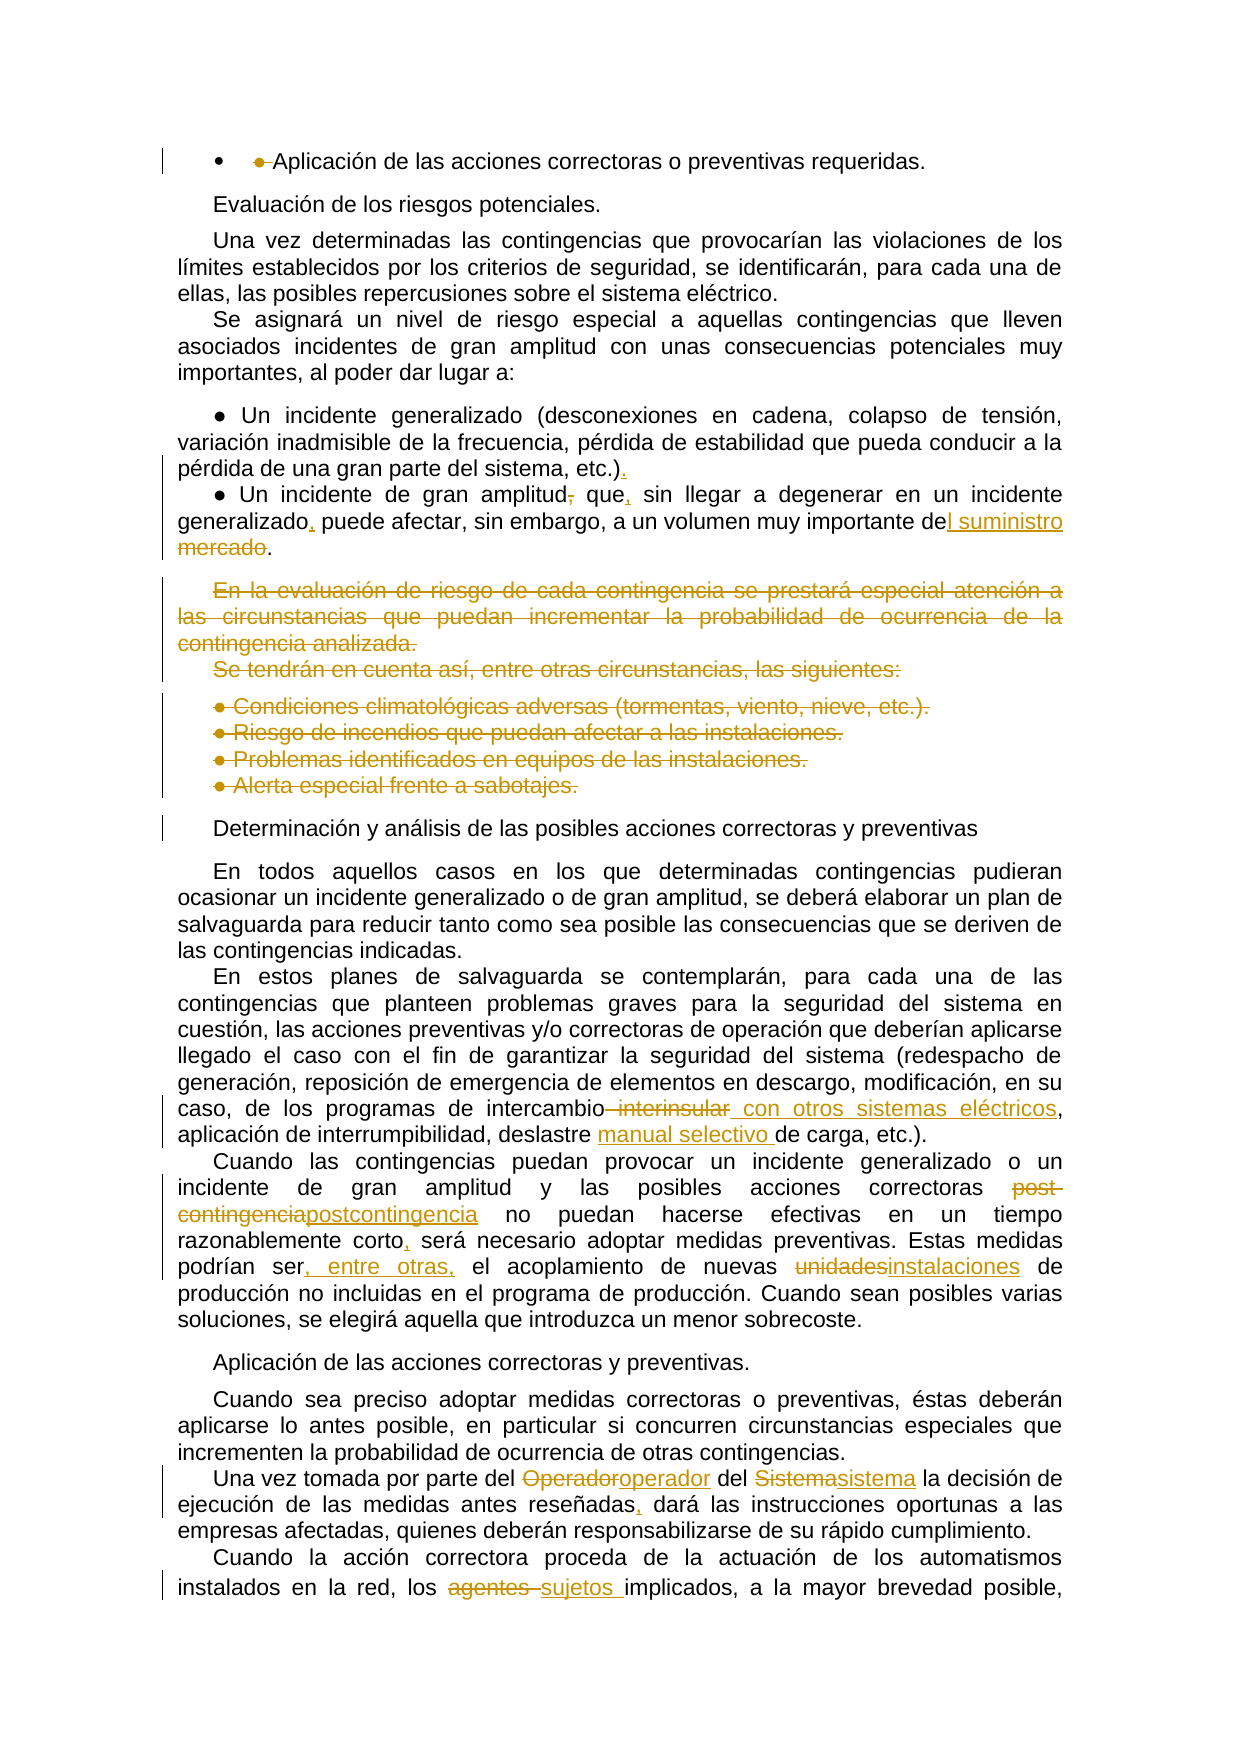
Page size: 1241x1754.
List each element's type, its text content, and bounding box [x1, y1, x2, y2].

text Se asignará un nivel de riesgo especial a aquellas contingencias que lleven asociados incidentes de gran amplitud con unas consecuencias potenciales muy importantes, al poder dar lugar a: [177, 306, 1063, 386]
text Aplicación de las acciones correctoras y preventivas. [177, 1349, 1063, 1375]
text Cuando sea preciso adoptar medidas correctoras o preventivas, éstas deberán aplicarse lo antes posible, en particular si concurren circunstancias especiales que incrementen la probabilidad de ocurrencia de otras contingencias. [177, 1386, 1063, 1465]
text En todos aquellos casos en los que determinadas contingencias pudieran ocasionar un incidente generalizado o de gran amplitud, se deberá elaborar un plan de salvaguarda para reducir tanto como sea posible las consecuencias que se deriven de las contingencias indicadas. [177, 858, 1063, 963]
text En estos planes de salvaguarda se contemplarán, para cada una de las contingencias que planteen problemas graves para la seguridad del sistema en cuestión, las acciones preventivas y/o correctoras de operación que deberían aplicarse llegado el caso con el fin de garantizar la seguridad del sistema (redespacho de generación, reposición de emergencia de elementos en descargo, modificación, en su caso, de los programas de intercambio, aplicación de interrumpibilidad, deslastre de carga, etc.). [177, 963, 1063, 1148]
text Determinación y análisis de las posibles acciones correctoras y preventivas [177, 815, 1063, 841]
text Cuando las contingencias puedan provocar un incidente generalizado o un incidente de gran amplitud y las posibles acciones correctoras no puedan hacerse efectivas en un tiempo razonablemente corto será necesario adoptar medidas preventivas. Estas medidas podrían ser el acoplamiento de nuevas de producción no incluidas en el programa de producción. Cuando sean posibles varias soluciones, se elegirá aquella que introduzca un menor sobrecoste. [177, 1148, 1063, 1332]
text Una vez tomada por parte del del la decisión de ejecución de las medidas antes reseñadas dará las instrucciones oportunas a las empresas afectadas, quienes deberán responsabilizarse de su rápido cumplimiento. [177, 1465, 1063, 1544]
list Aplicación de las acciones correctoras o preventivas requeridas. [215, 148, 1063, 174]
text Una vez determinadas las contingencias que provocarían las violaciones de los límites establecidos por los criterios de seguridad, se identificarán, para cada una de ellas, las posibles repercusiones sobre el sistema eléctrico. [177, 227, 1063, 306]
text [177, 1544, 1063, 1600]
text ● Un incidente generalizado (desconexiones en cadena, colapso de tensión, variación inadmisible de la frecuencia, pérdida de estabilidad que pueda conducir a la pérdida de una gran parte del sistema, etc.) [177, 402, 1063, 481]
text ● Un incidente de gran amplitud que sin llegar a degenerar en un incidente generalizado puede afectar, sin embargo, a un volumen muy importante de. [177, 481, 1063, 560]
text Evaluación de los riesgos potenciales. [177, 191, 1063, 217]
